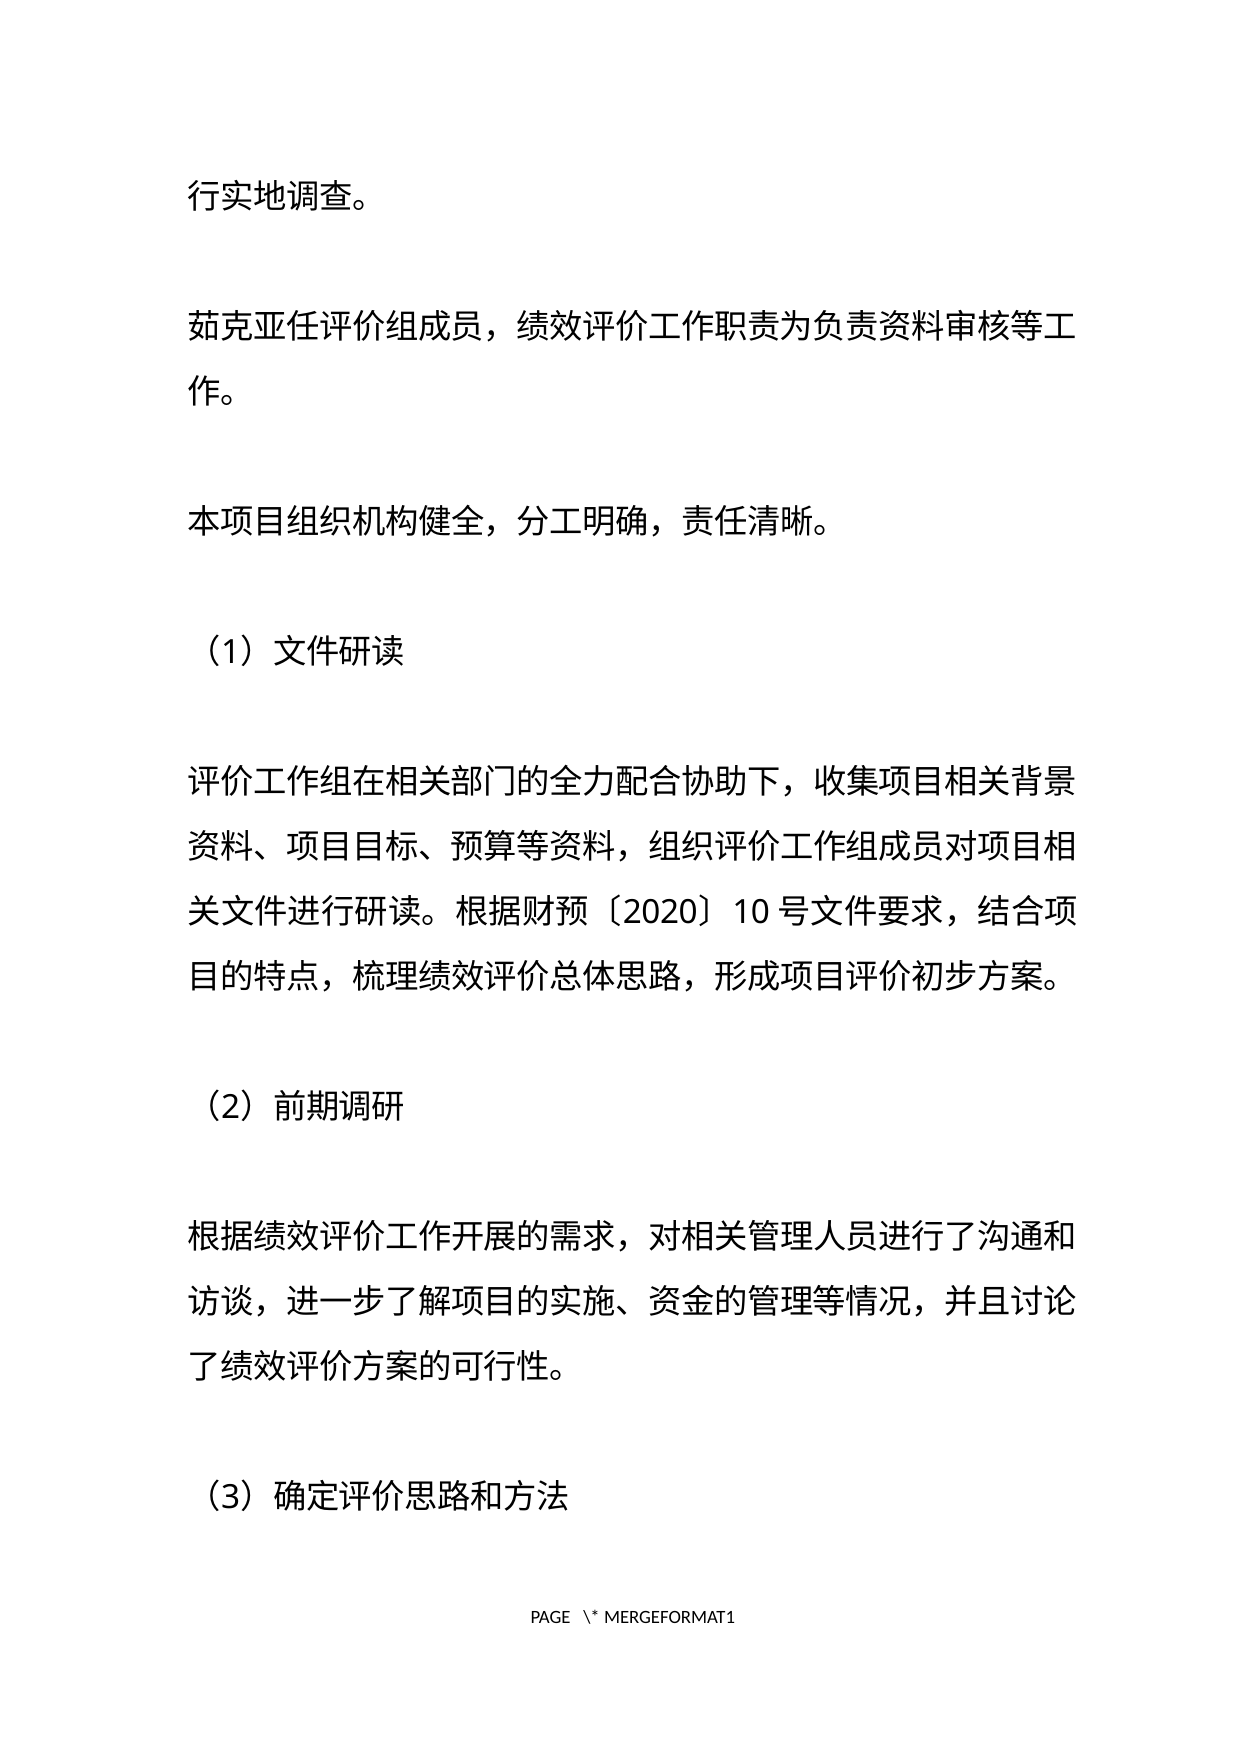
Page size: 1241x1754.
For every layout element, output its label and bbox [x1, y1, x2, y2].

text [187, 162, 1078, 1527]
